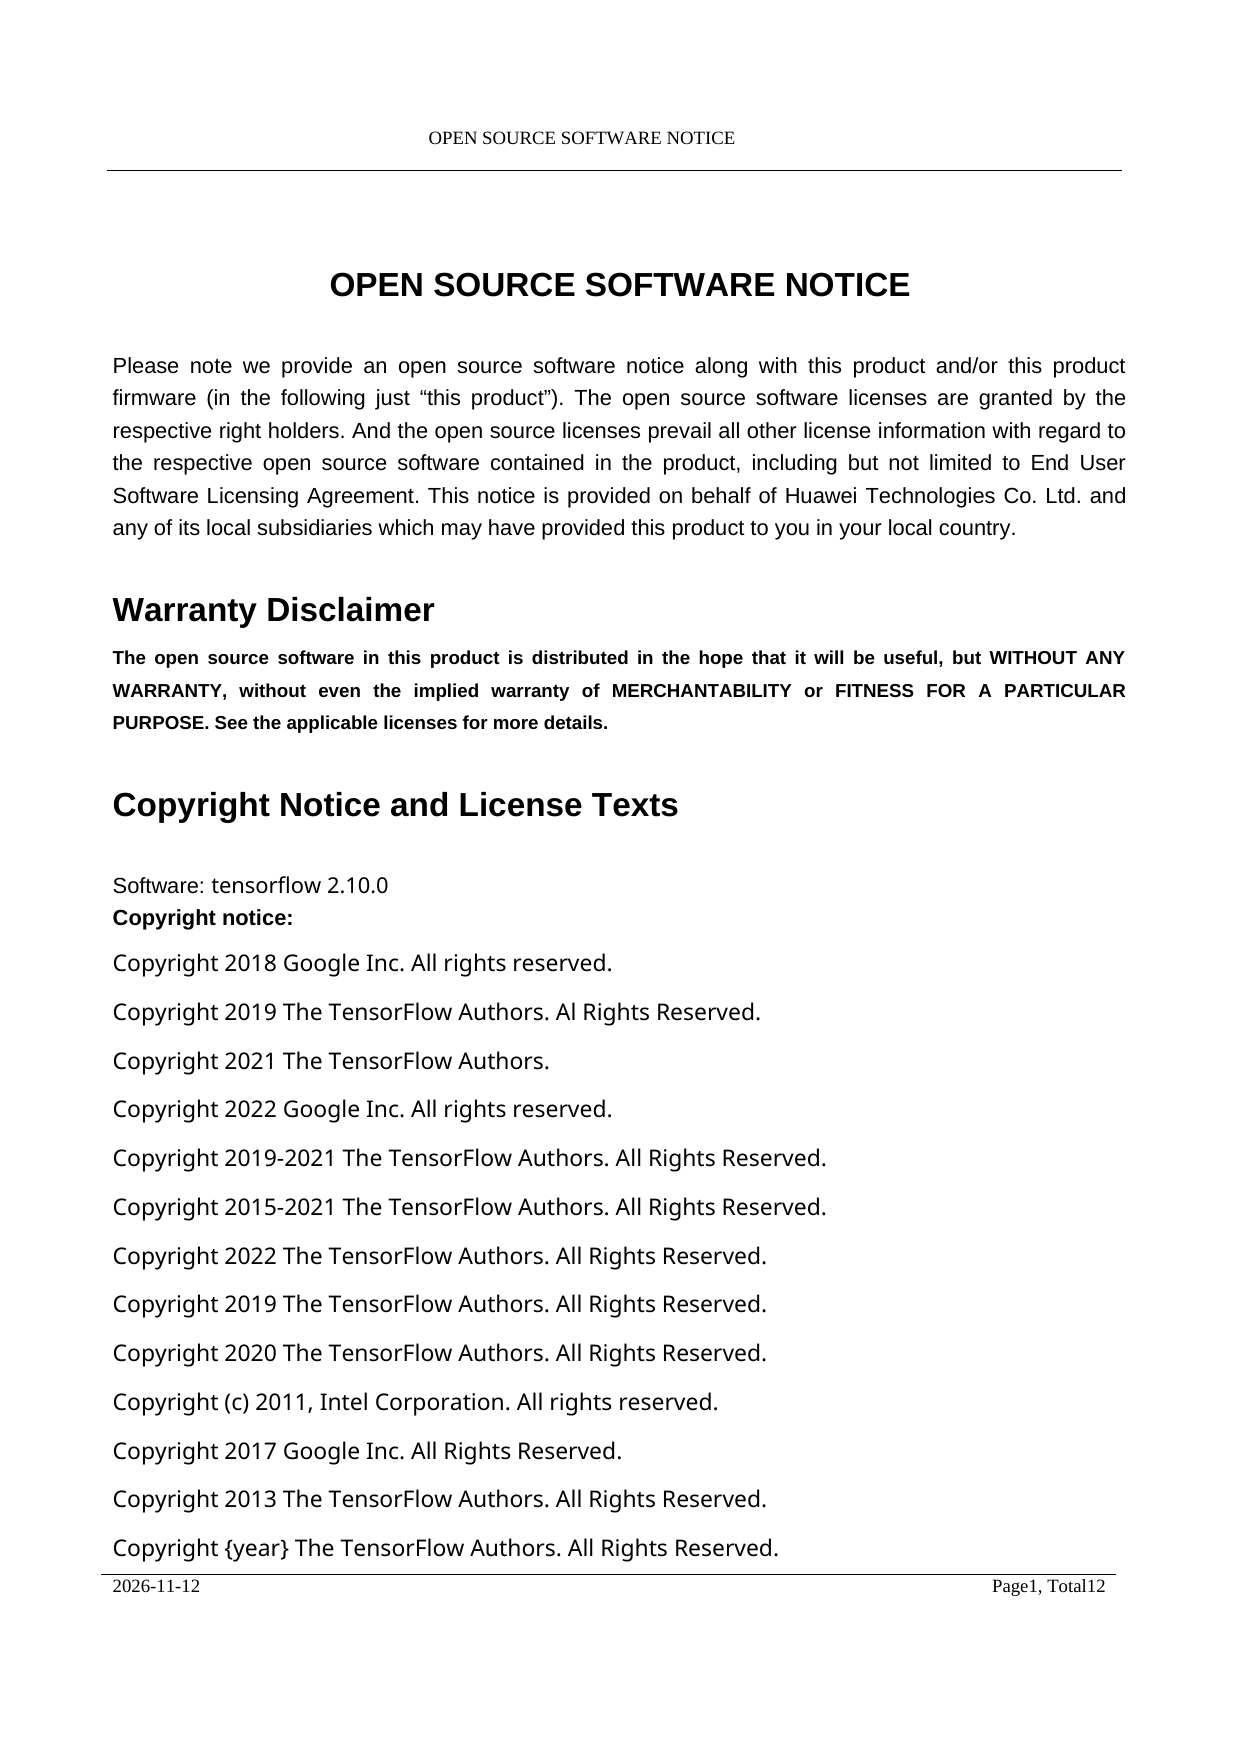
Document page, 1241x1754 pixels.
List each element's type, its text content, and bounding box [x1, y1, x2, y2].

text Software: tensorflow 2.10.0 [112, 869, 1128, 901]
text Warranty Disclaimer [112, 576, 1128, 641]
text Copyright Notice and License Texts [112, 771, 1128, 836]
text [112, 947, 1128, 1564]
text Please note we provide an open source software notice along with this product and/or this product firmware (in the following just “this product”). The open source software licenses are granted by the respective right holders. And the open source licenses prevail all other license information with regard to the respective open source software contained in the product, including but not limited to End User Software Licensing Agreement. This notice is provided on behalf of Huawei Technologies Co. Ltd. and any of its local subsidiaries which may have provided this product to you in your local country. [112, 349, 1128, 544]
text The open source software in this product is distributed in the hope that it will be useful, but WITHOUT ANY WARRANTY, without even the implied warranty of MERCHANTABILITY or FITNESS FOR A PARTICULAR PURPOSE. See the applicable licenses for more details. [112, 641, 1128, 739]
text Copyright notice: [112, 901, 1128, 934]
text OPEN SOURCE SOFTWARE NOTICE [112, 251, 1128, 316]
